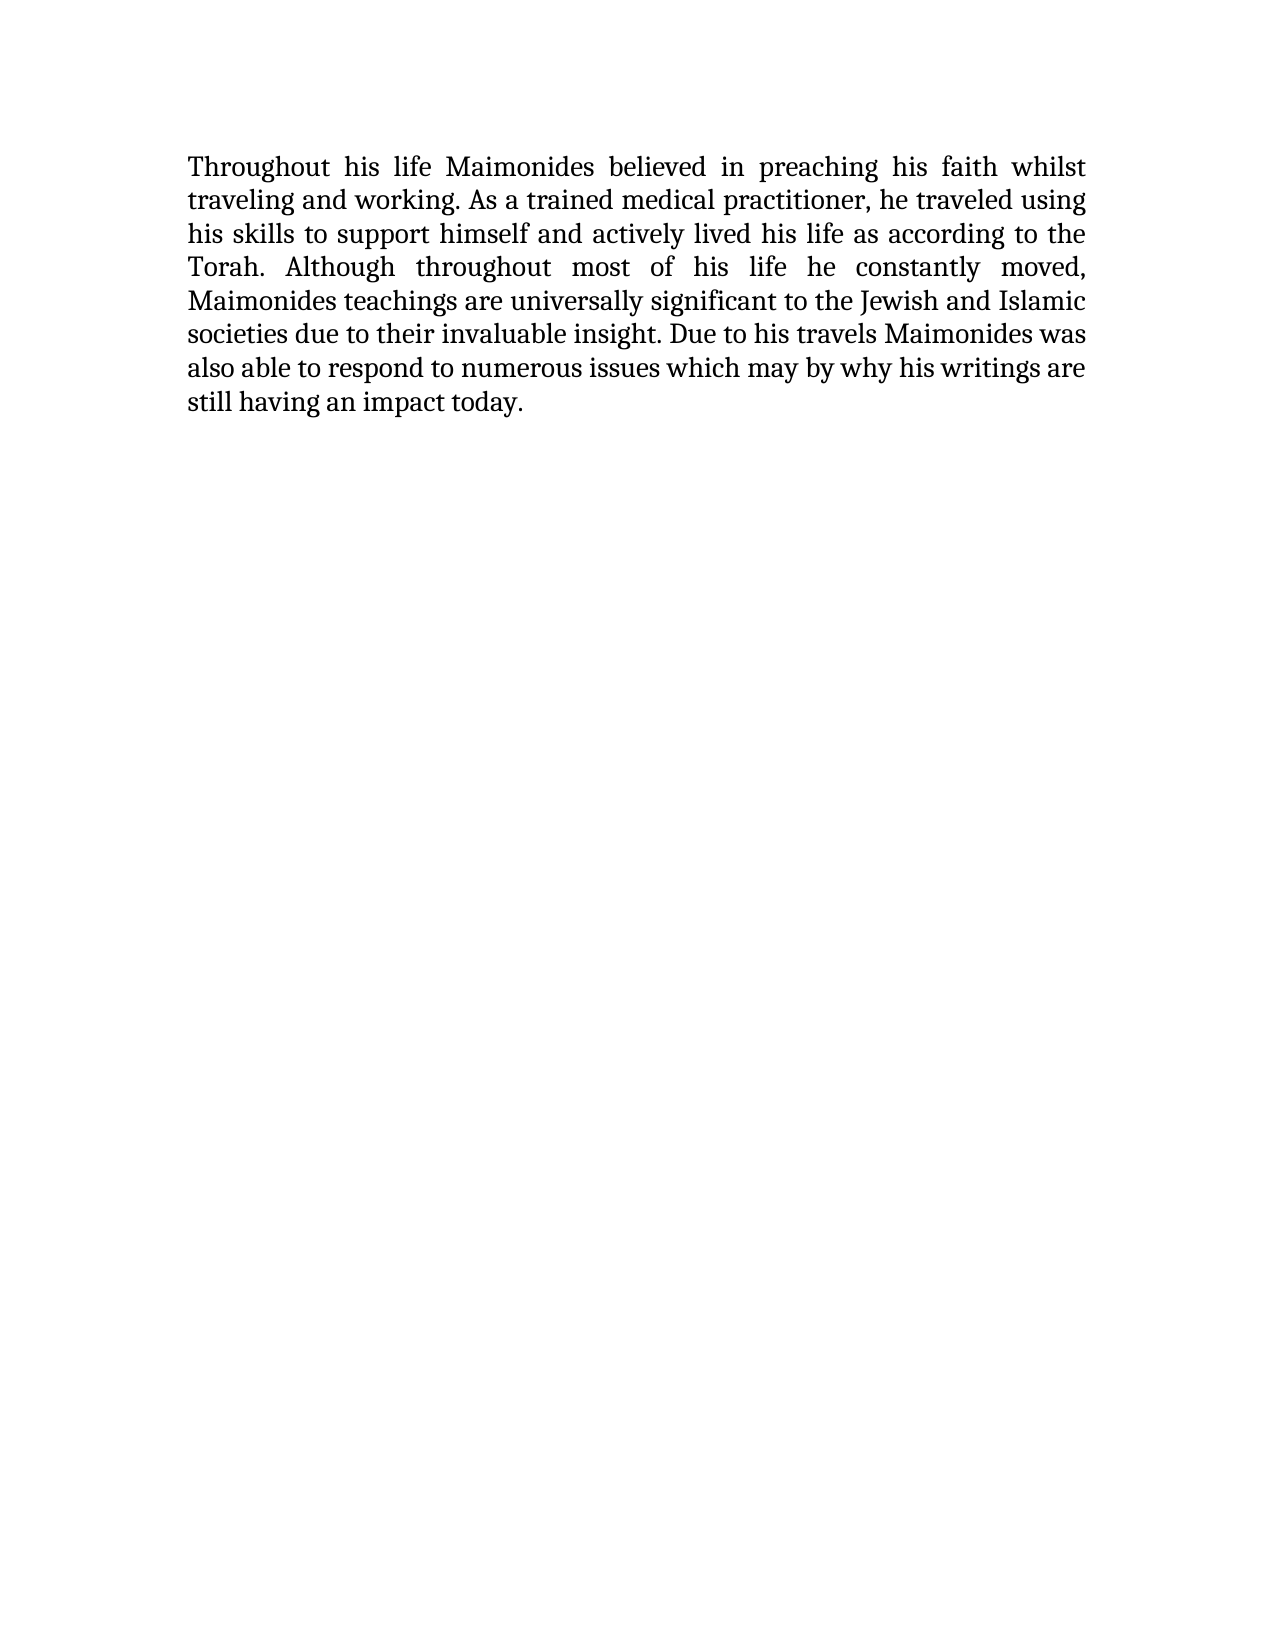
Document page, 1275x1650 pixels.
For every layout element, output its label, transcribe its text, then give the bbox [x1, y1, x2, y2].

text Throughout his life Maimonides believed in preaching his faith whilst traveling and working. As a trained medical practitioner, he traveled using his skills to support himself and actively lived his life as according to the Torah. Although throughout most of his life he constantly moved, Maimonides teachings are universally significant to the Jewish and Islamic societies due to their invaluable insight. Due to his travels Maimonides was also able to respond to numerous issues which may by why his writings are still having an impact today. [187, 150, 1087, 418]
